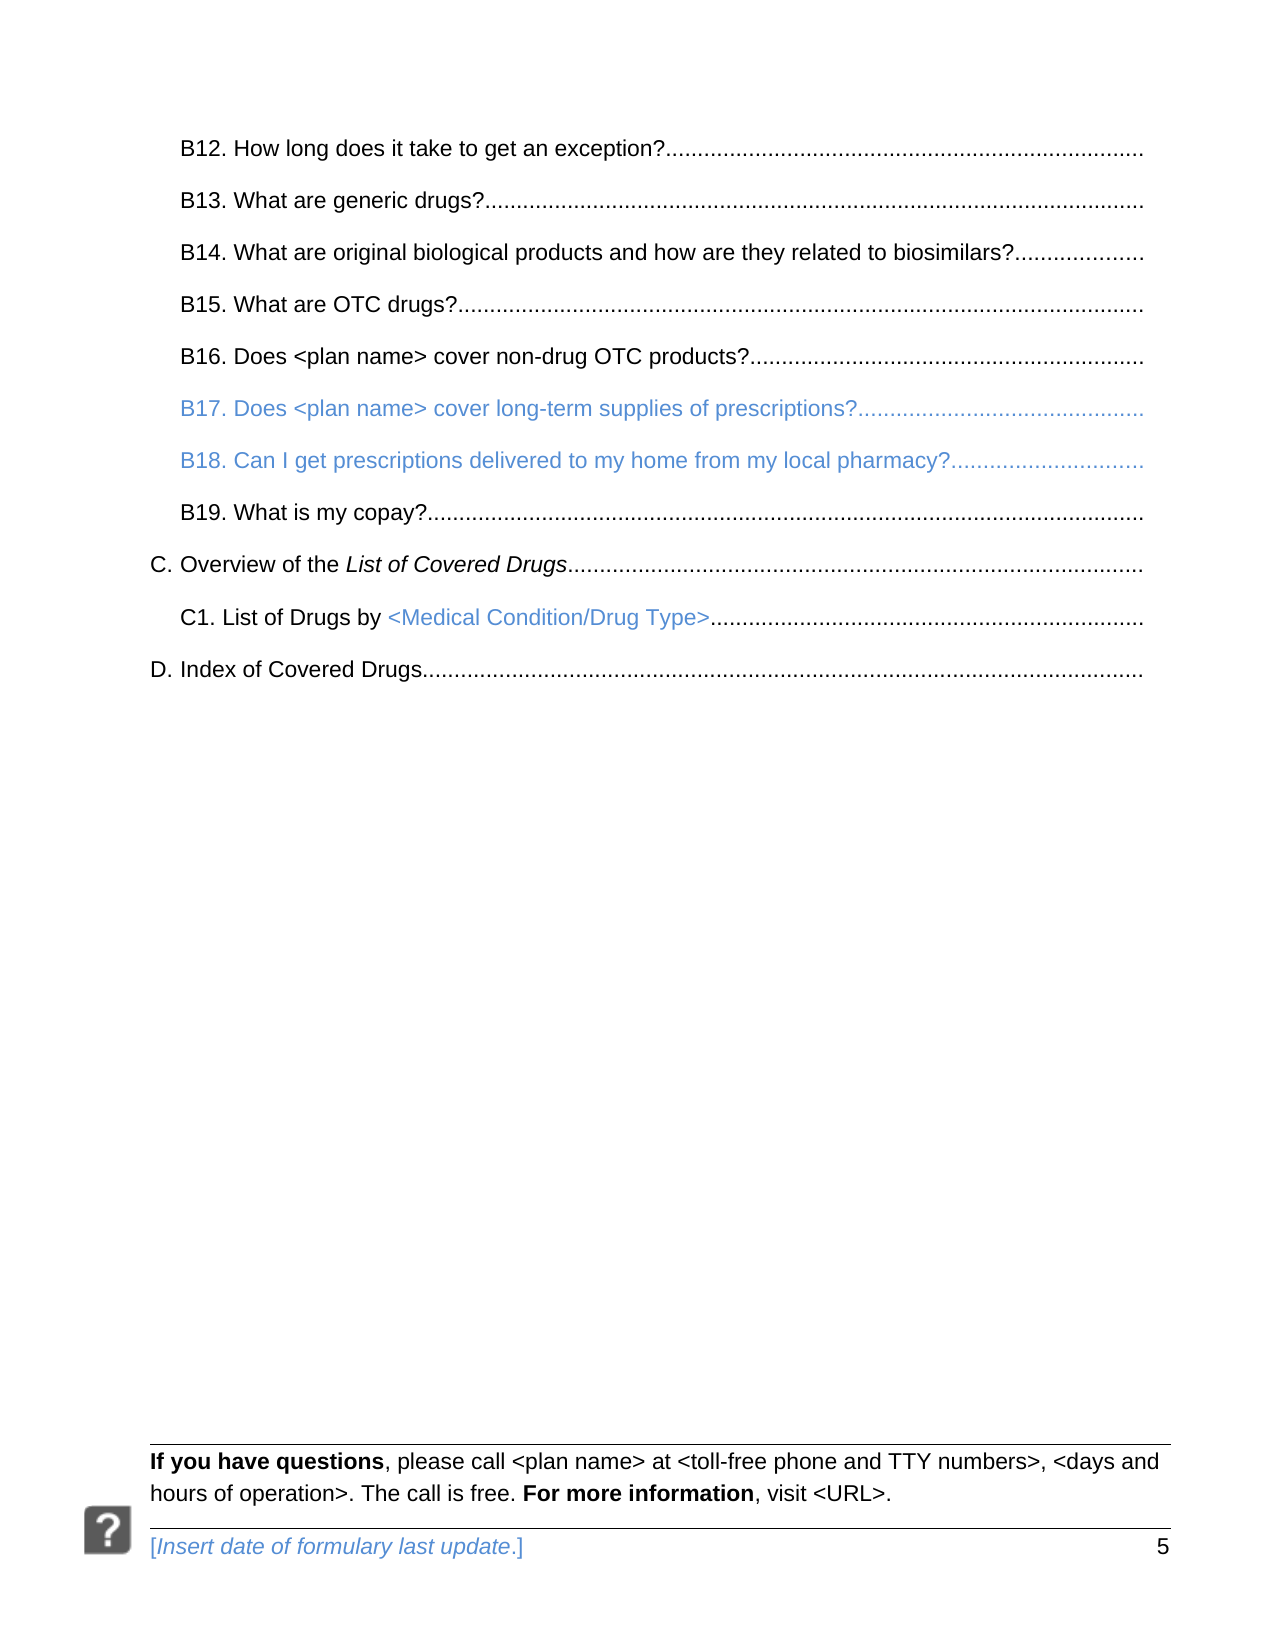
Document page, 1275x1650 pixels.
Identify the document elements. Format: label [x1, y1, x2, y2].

picture [84, 1505, 133, 1556]
